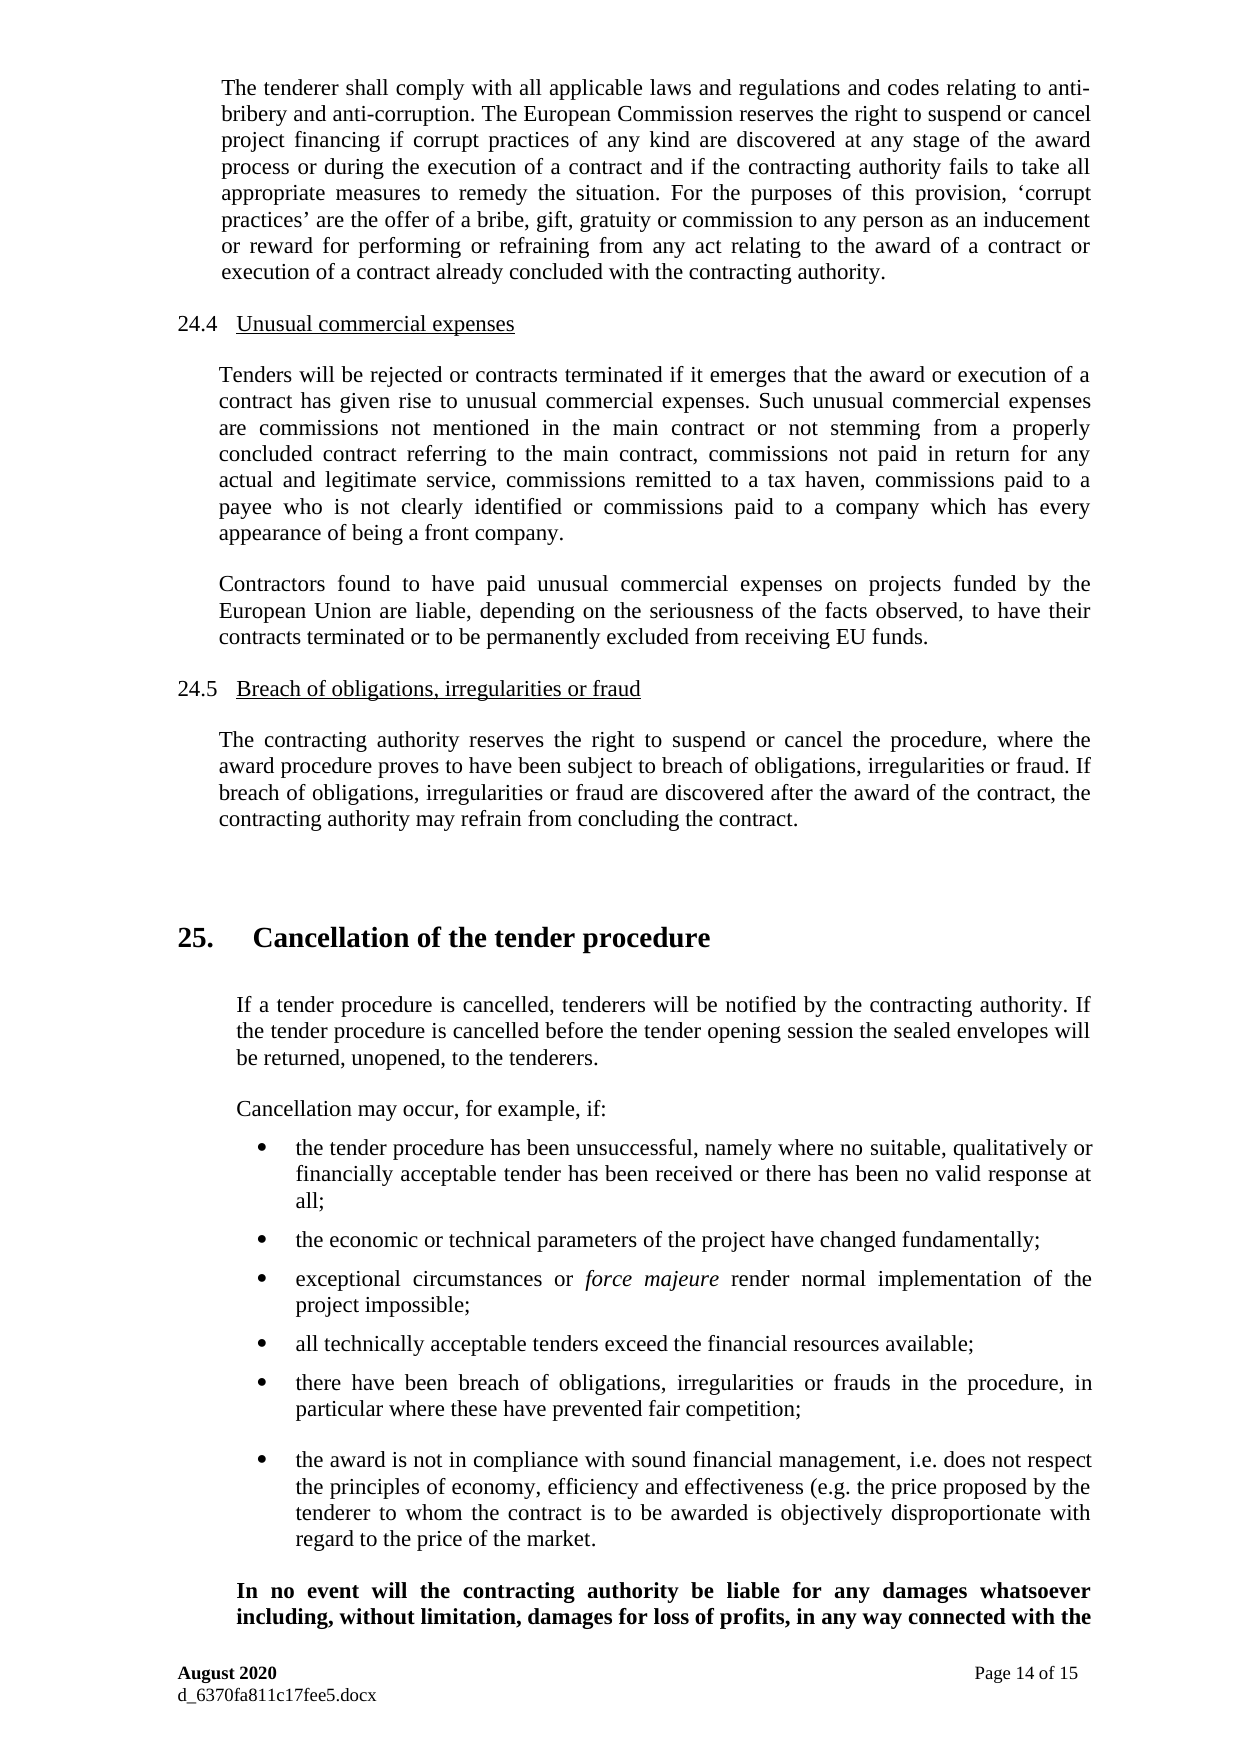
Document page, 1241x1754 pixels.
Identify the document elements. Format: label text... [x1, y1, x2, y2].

list the award is not in compliance with sound financial management, i.e. does not respect the principles of economy, efficiency and effectiveness (e.g. the price proposed by the tenderer to whom the contract is to be awarded is objectively disproportionate with regard to the price of the market. [258, 1446, 1092, 1552]
subtitle 25. Cancellation of the tender procedure [177, 920, 1092, 954]
text Cancellation may occur, for example, if: [236, 1095, 1092, 1122]
text The contracting authority reserves the right to suspend or cancel the procedure, where the award procedure proves to have been subject to breach of obligations, irregularities or fraud. If breach of obligations, irregularities or fraud are discovered after the award of the contract, the contracting authority may refrain from concluding the contract. [218, 726, 1092, 831]
list the economic or technical parameters of the project have changed fundamentally; [258, 1226, 1092, 1252]
list exceptional circumstances or force majeure render normal implementation of the project impossible; [258, 1264, 1092, 1317]
subtitle 24.4 Unusual commercial expenses [177, 310, 1092, 336]
list the tender procedure has been unsuccessful, namely where no suitable, qualitatively or financially acceptable tender has been received or there has been no valid response at all; [258, 1134, 1092, 1213]
text Contractors found to have paid unusual commercial expenses on projects funded by the European Union are liable, depending on the seriousness of the facts observed, to have their contracts terminated or to be permanently excluded from receiving EU funds. [218, 571, 1092, 649]
list all technically acceptable tenders exceed the financial resources available; [258, 1330, 1092, 1356]
text If a tender procedure is cancelled, tenderers will be notified by the contracting authority. If the tender procedure is cancelled before the tender opening session the sealed envelopes will be returned, unopened, to the tenderers. [236, 991, 1092, 1070]
subtitle 24.5 Breach of obligations, irregularities or fraud [177, 674, 1092, 701]
text Tenders will be rejected or contracts terminated if it emerges that the award or execution of a contract has given rise to unusual commercial expenses. Such unusual commercial expenses are commissions not mentioned in the main contract or not stemming from a properly concluded contract referring to the main contract, commissions not paid in return for any actual and legitimate service, commissions remitted to a tax haven, commissions paid to a payee who is not clearly identified or commissions paid to a company which has every appearance of being a front company. [218, 361, 1092, 546]
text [236, 1577, 1092, 1629]
list there have been breach of obligations, irregularities or frauds in the procedure, in particular where these have prevented fair competition; [258, 1369, 1092, 1421]
text The tenderer shall comply with all applicable laws and regulations and codes relating to anti-bribery and anti-corruption. The European Commission reserves the right to suspend or cancel project financing if corrupt practices of any kind are discovered at any stage of the award process or during the execution of a contract and if the contracting authority fails to take all appropriate measures to remedy the situation. For the purposes of this provision, ‘corrupt practices’ are the offer of a bribe, gift, gratuity or commission to any person as an inducement or reward for performing or refraining from any act relating to the award of a contract or execution of a contract already concluded with the contracting authority. [221, 74, 1092, 285]
